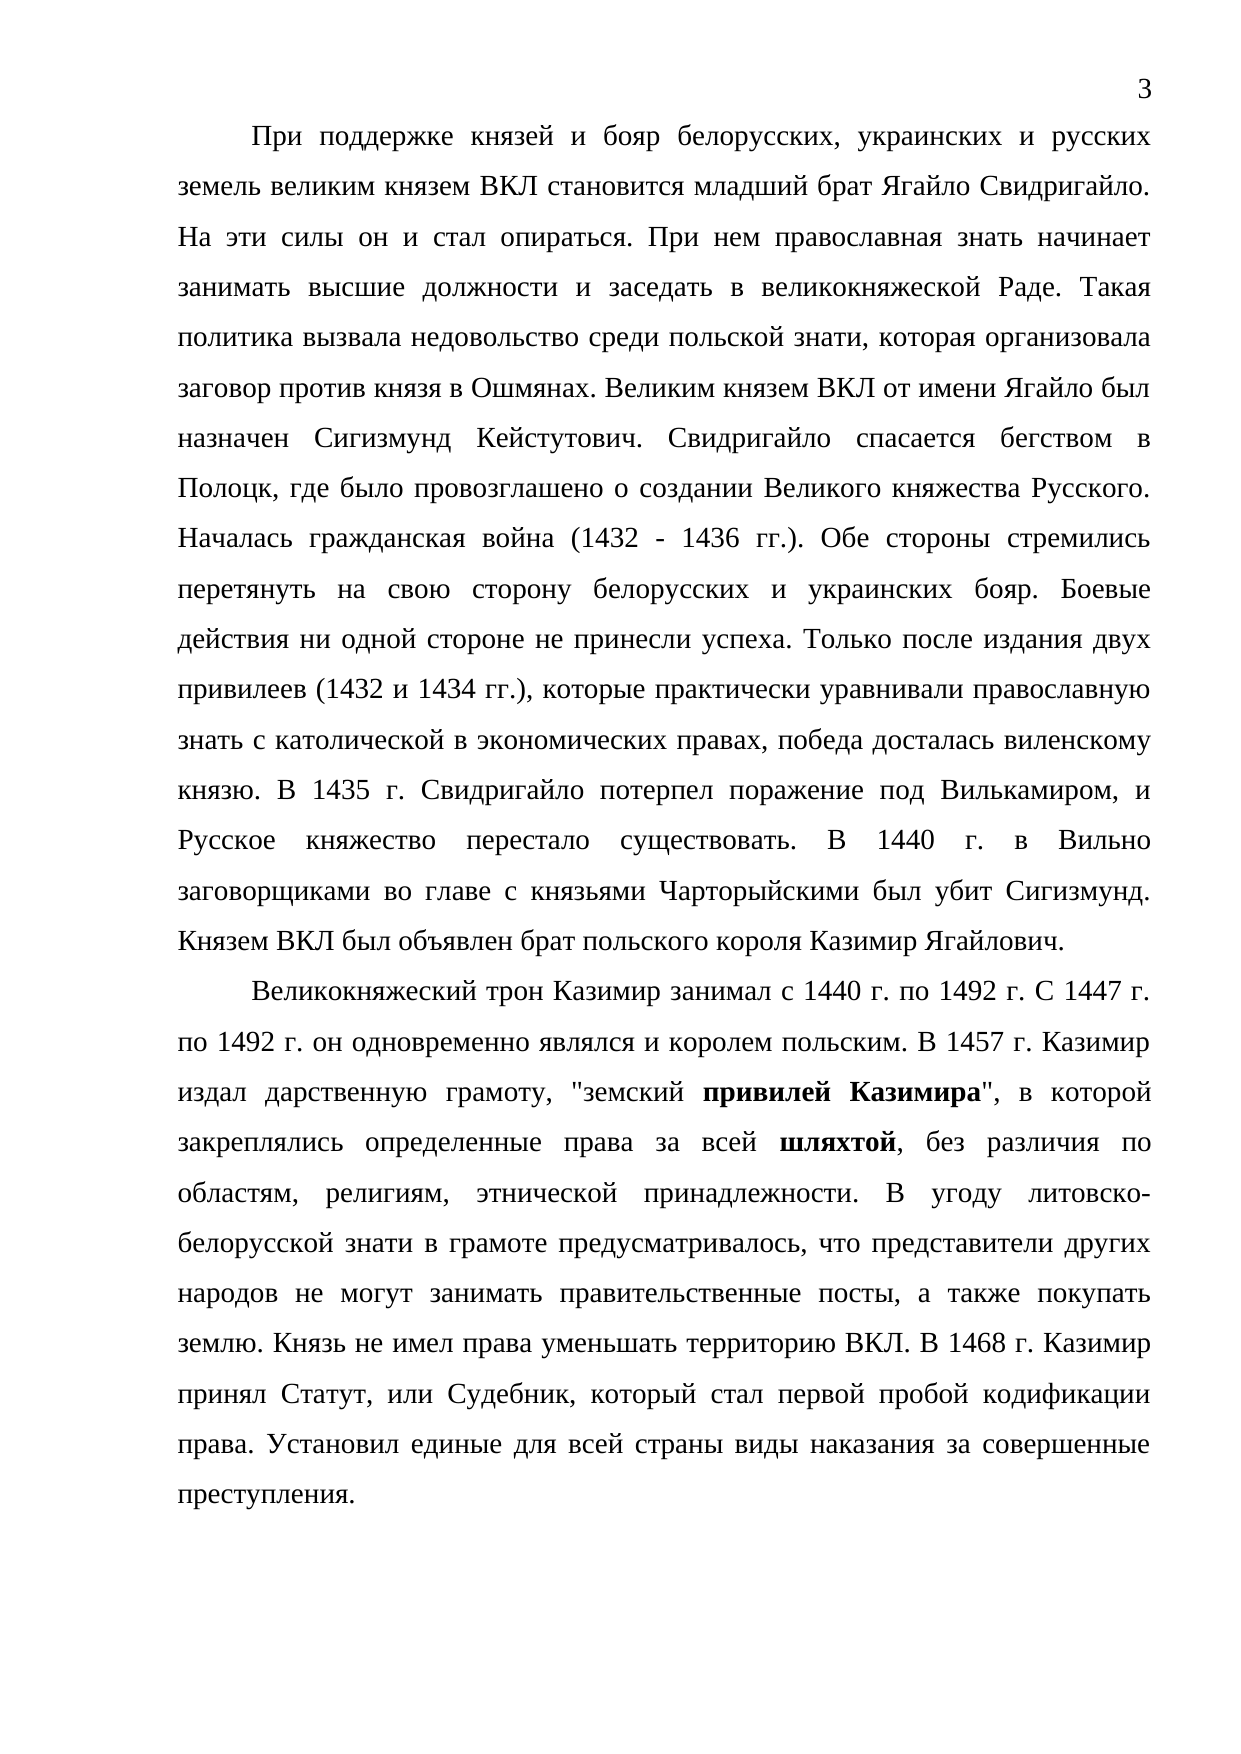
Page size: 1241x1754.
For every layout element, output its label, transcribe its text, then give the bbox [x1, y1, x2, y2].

text Великокняжеский трон Казимир занимал с . по . С . по . он одновременно являлся и королем польским. В . Казимир издал дарственную грамоту, "земский привилей Казимира", в которой закреплялись определенные права за всей шляхтой, без различия по областям, религиям, этнической принадлежности. В угоду литовско-белорусской знати в грамоте предусматривалось, что представители других народов не могут занимать правительственные посты, а также покупать землю. Князь не имел права уменьшать территорию ВКЛ. В . Казимир принял Статут, или Судебник, который стал первой пробой кодификации права. Установил единые для всей страны виды наказания за совершенные преступления. [177, 973, 1152, 1510]
text При поддержке князей и бояр белорусских, украинских и русских земель великим князем ВКЛ становится младший брат Ягайло Свидригайло. На эти силы он и стал опираться. При нем православная знать начинает занимать высшие должности и заседать в великокняжеской Раде. Такая политика вызвала недовольство среди польской знати, которая организовала заговор против князя в Ошмянах. Великим князем ВКЛ от имени Ягайло был назначен Сигизмунд Кейстутович. Свидригайло спасается бегством в Полоцк, где было провозглашено о создании Великого княжества Русского. Началась гражданская война (1432 - 1436 гг.). Обе стороны стремились перетянуть на свою сторону белорусских и украинских бояр. Боевые действия ни одной стороне не принесли успеха. Только после издания двух привилеев (1432 и 1434 гг.), которые практически уравнивали православную знать с католической в экономических правах, победа досталась виленскому князю. В . Свидригайло потерпел поражение под Вилькамиром, и Русское княжество перестало существовать. В . в Вильно заговорщиками во главе с князьями Чарторыйскими был убит Сигизмунд. Князем ВКЛ был объявлен брат польского короля Казимир Ягайлович. [177, 118, 1152, 957]
